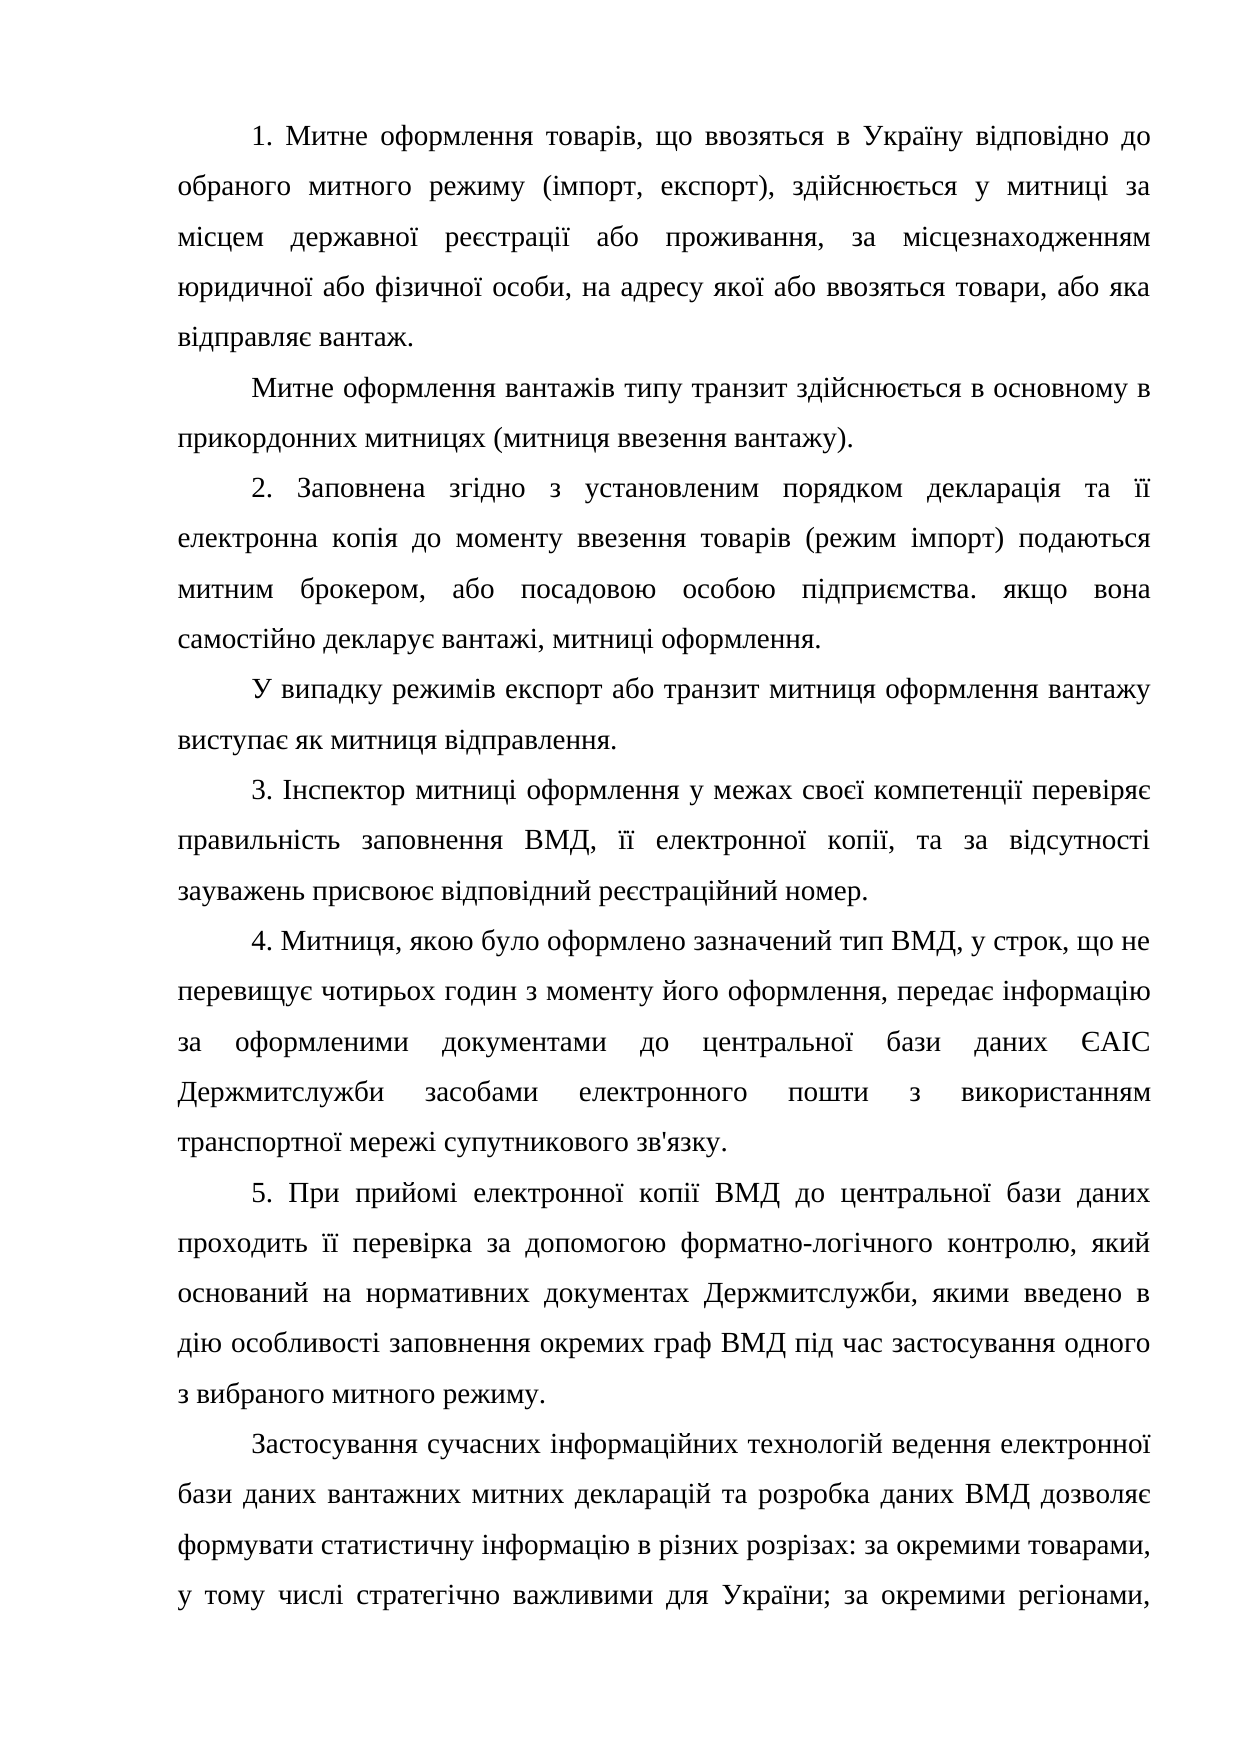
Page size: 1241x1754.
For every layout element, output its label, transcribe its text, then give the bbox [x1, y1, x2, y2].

text 5. При прийомі електронної копії ВМД до центральної бази даних проходить її перевірка за допомогою форматно-логічного контролю, який оснований на нормативних документах Держмитслужби, якими введено в дію особливості заповнення окремих граф ВМД під час застосування одного з вибраного митного режиму. [177, 1175, 1152, 1409]
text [177, 1426, 1152, 1611]
text 2. Заповнена згідно з установленим порядком декларація та її електронна копія до моменту ввезення товарів (режим імпорт) подаються митним брокером, або посадовою особою підприємства. якщо вона самостійно декларує вантажі, митниці оформлення. [177, 470, 1152, 655]
text У випадку режимів експорт або транзит митниця оформлення вантажу виступає як митниця відправлення. [177, 672, 1152, 755]
text Митне оформлення вантажів типу транзит здійснюється в основному в прикордонних митницях (митниця ввезення вантажу). [177, 370, 1152, 453]
text 3. Інспектор митниці оформлення у межах своєї компетенції перевіряє правильність заповнення ВМД, її електронної копії, та за відсутності зауважень присвоює відповідний реєстраційний номер. [177, 772, 1152, 906]
text 1. Митне оформлення товарів, що ввозяться в Україну відповідно до обраного митного режиму (імпорт, експорт), здійснюється у митниці за місцем державної реєстрації або проживання, за місцезнаходженням юридичної або фізичної особи, на адресу якої або ввозяться товари, або яка відправляє вантаж. [177, 118, 1152, 353]
text 4. Митниця, якою було оформлено зазначений тип ВМД, у строк, що не перевищує чотирьох годин з моменту його оформлення, передає інформацію за оформленими документами до центральної бази даних ЄАІС Держмитслужби засобами електронного пошти з використанням транспортної мережі супутникового зв'язку. [177, 923, 1152, 1158]
